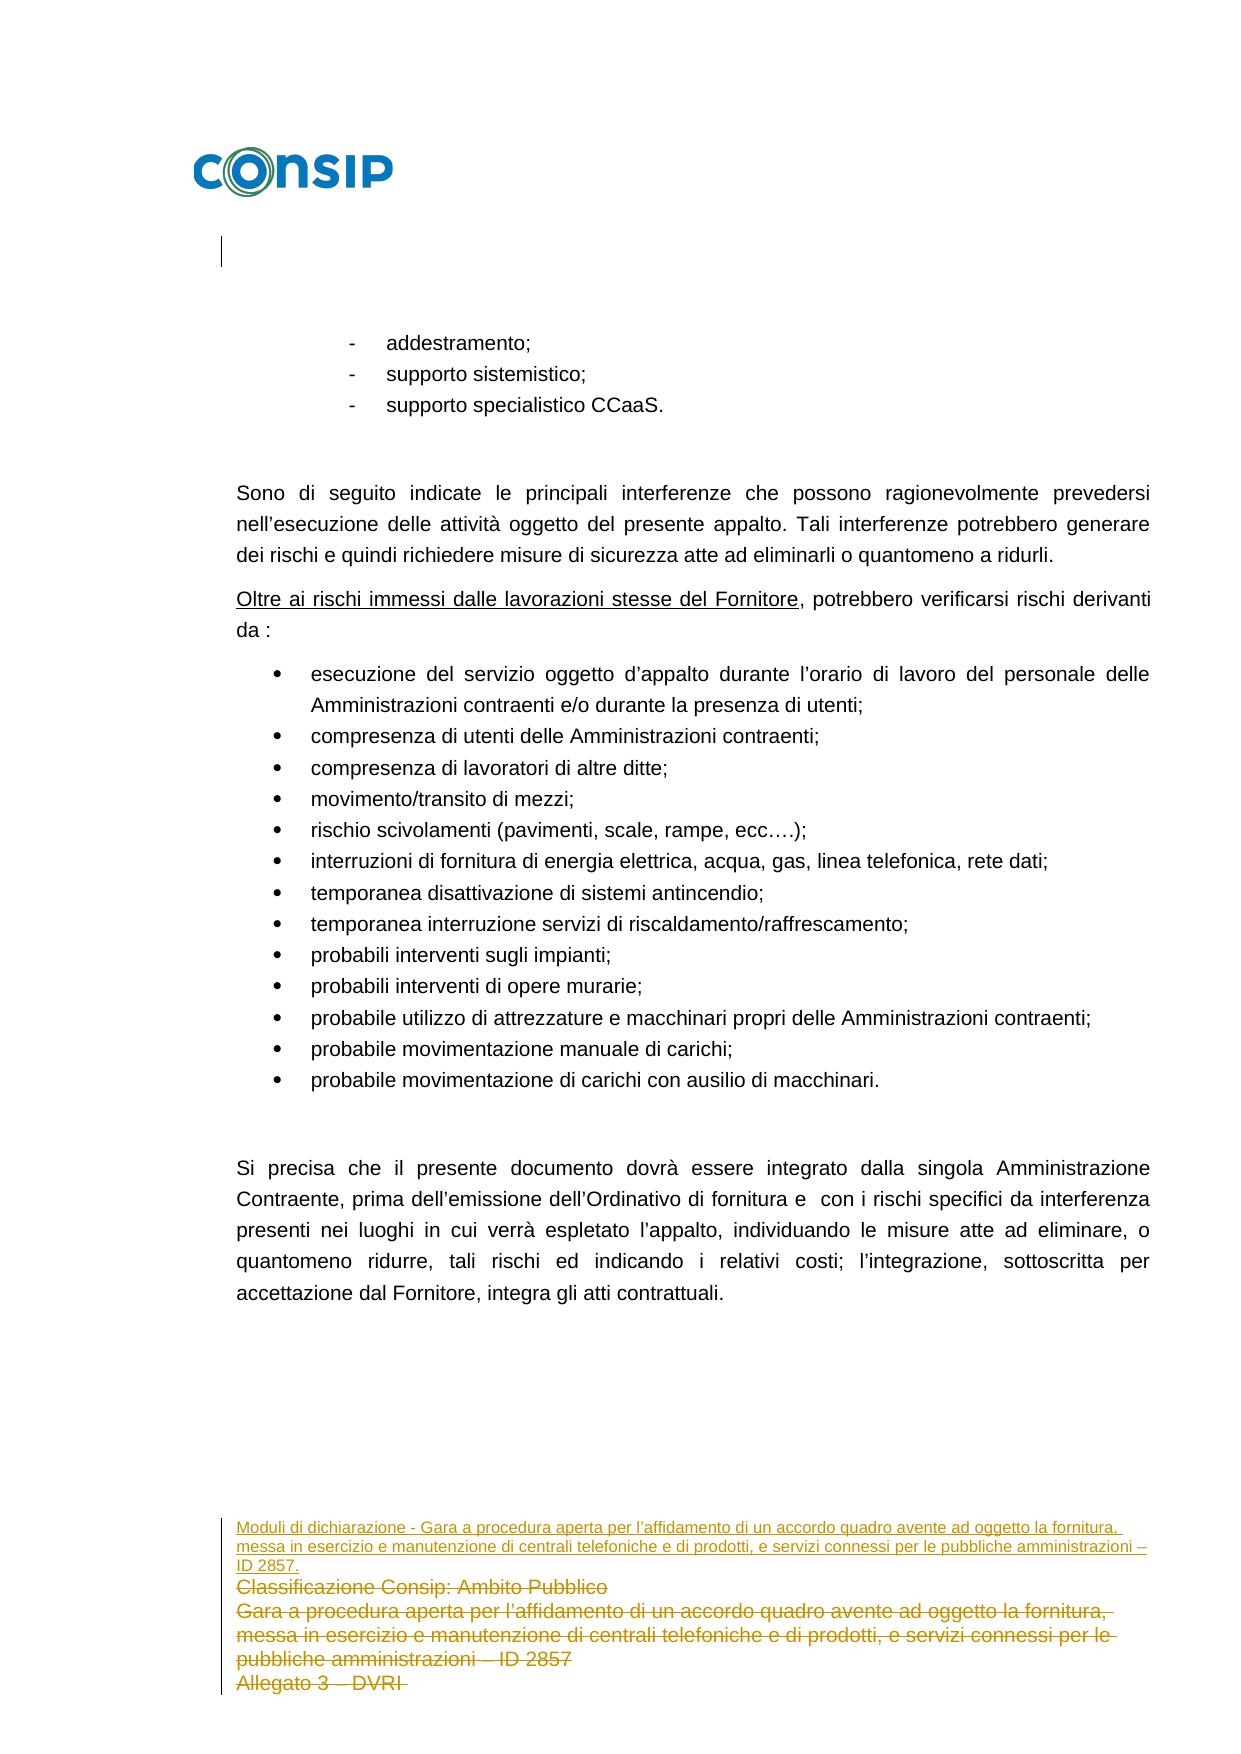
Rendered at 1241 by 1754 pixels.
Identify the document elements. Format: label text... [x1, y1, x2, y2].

list movimento/transito di mezzi; [273, 781, 1152, 812]
list interruzioni di fornitura di energia elettrica, acqua, gas, linea telefonica, rete dati; [273, 844, 1152, 875]
list rischio scivolamenti (pavimenti, scale, rampe, ecc….); [273, 812, 1152, 844]
list compresenza di utenti delle Amministrazioni contraenti; [273, 719, 1152, 750]
list compresenza di lavoratori di altre ditte; [273, 750, 1152, 781]
list probabile movimentazione manuale di carichi; [273, 1031, 1152, 1062]
list probabile utilizzo di attrezzature e macchinari propri delle Amministrazioni contraenti; [273, 1000, 1152, 1031]
list temporanea interruzione servizi di riscaldamento/raffrescamento; [273, 906, 1152, 937]
text Sono di seguito indicate le principali interferenze che possono ragionevolmente prevedersi nell’esecuzione delle attività oggetto del presente appalto. Tali interferenze potrebbero generare dei rischi e quindi richiedere misure di sicurezza atte ad eliminarli o quantomeno a ridurli. [236, 475, 1152, 569]
list supporto sistemistico; [349, 356, 1152, 387]
list supporto specialistico CCaaS. [349, 387, 1152, 419]
list probabili interventi di opere murarie; [273, 969, 1152, 1000]
text Oltre ai rischi immessi dalle lavorazioni stesse del Fornitore, potrebbero verificarsi rischi derivanti da : [236, 581, 1152, 644]
list addestramento; [349, 325, 1152, 356]
list probabile movimentazione di carichi con ausilio di macchinari. [273, 1062, 1152, 1094]
list esecuzione del servizio oggetto d’appalto durante l’orario di lavoro del personale delle Amministrazioni contraenti e/o durante la presenza di utenti; [273, 656, 1152, 719]
text Si precisa che il presente documento dovrà essere integrato dalla singola Amministrazione Contraente, prima dell’emissione dell’Ordinativo di fornitura e con i rischi specifici da interferenza presenti nei luoghi in cui verrà espletato l’appalto, individuando le misure atte ad eliminare, o quantomeno ridurre, tali rischi ed indicando i relativi costi; l’integrazione, sottoscritta per accettazione dal Fornitore, integra gli atti contrattuali. [236, 1150, 1152, 1306]
picture [193, 147, 393, 197]
list temporanea disattivazione di sistemi antincendio; [273, 875, 1152, 906]
list probabili interventi sugli impianti; [273, 937, 1152, 969]
